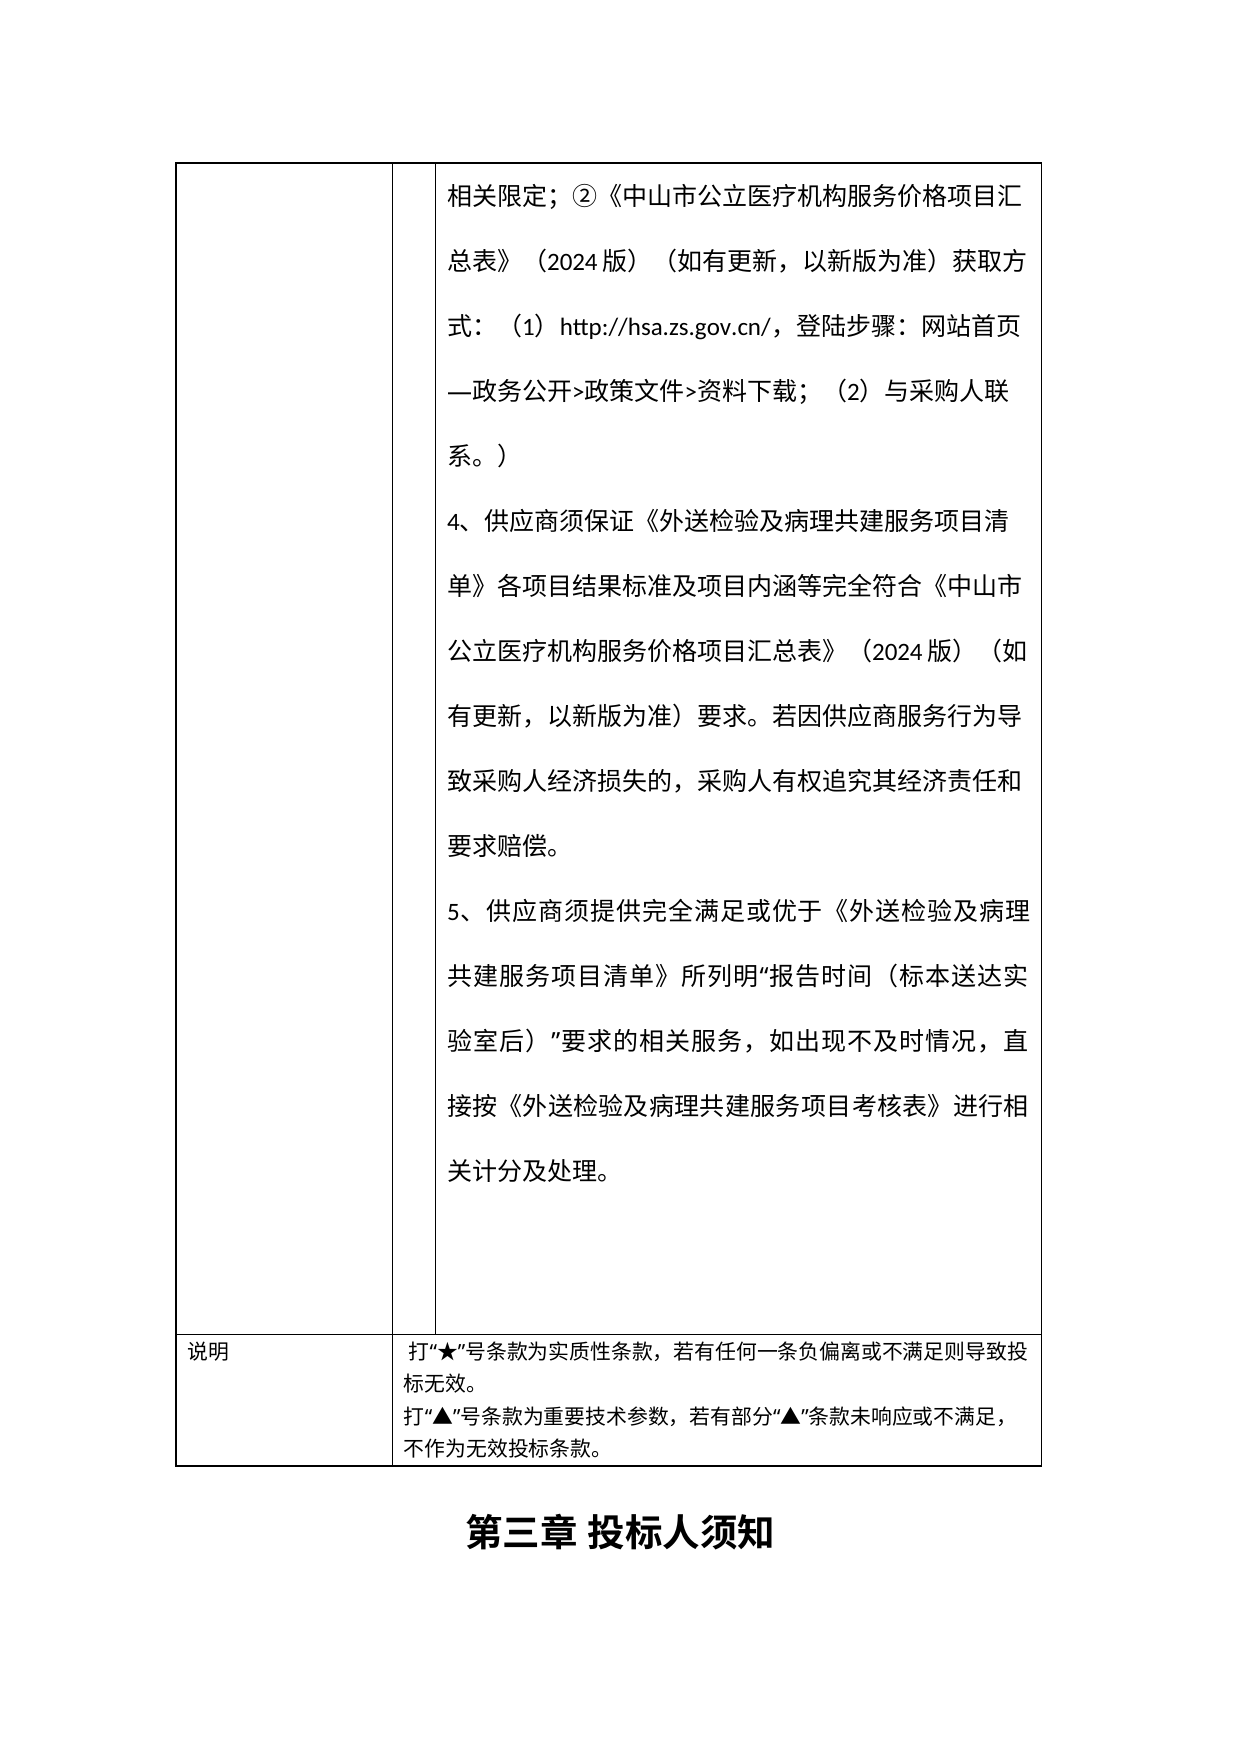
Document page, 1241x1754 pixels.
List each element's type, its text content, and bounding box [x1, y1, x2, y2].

table_cell 3 [393, 164, 435, 1333]
text 第三章 投标人须知 [187, 1499, 1053, 1564]
table_cell [177, 164, 392, 1333]
table_cell 说明 [177, 1335, 392, 1465]
table_cell 打“★”号条款为实质性条款，若有任何一条负偏离或不满足则导致投标无效。 打“▲”号条款为重要技术参数，若有部分“▲”条款未响应或不满足，不作为无效投标条款。 [393, 1335, 1041, 1465]
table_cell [436, 164, 1041, 1333]
